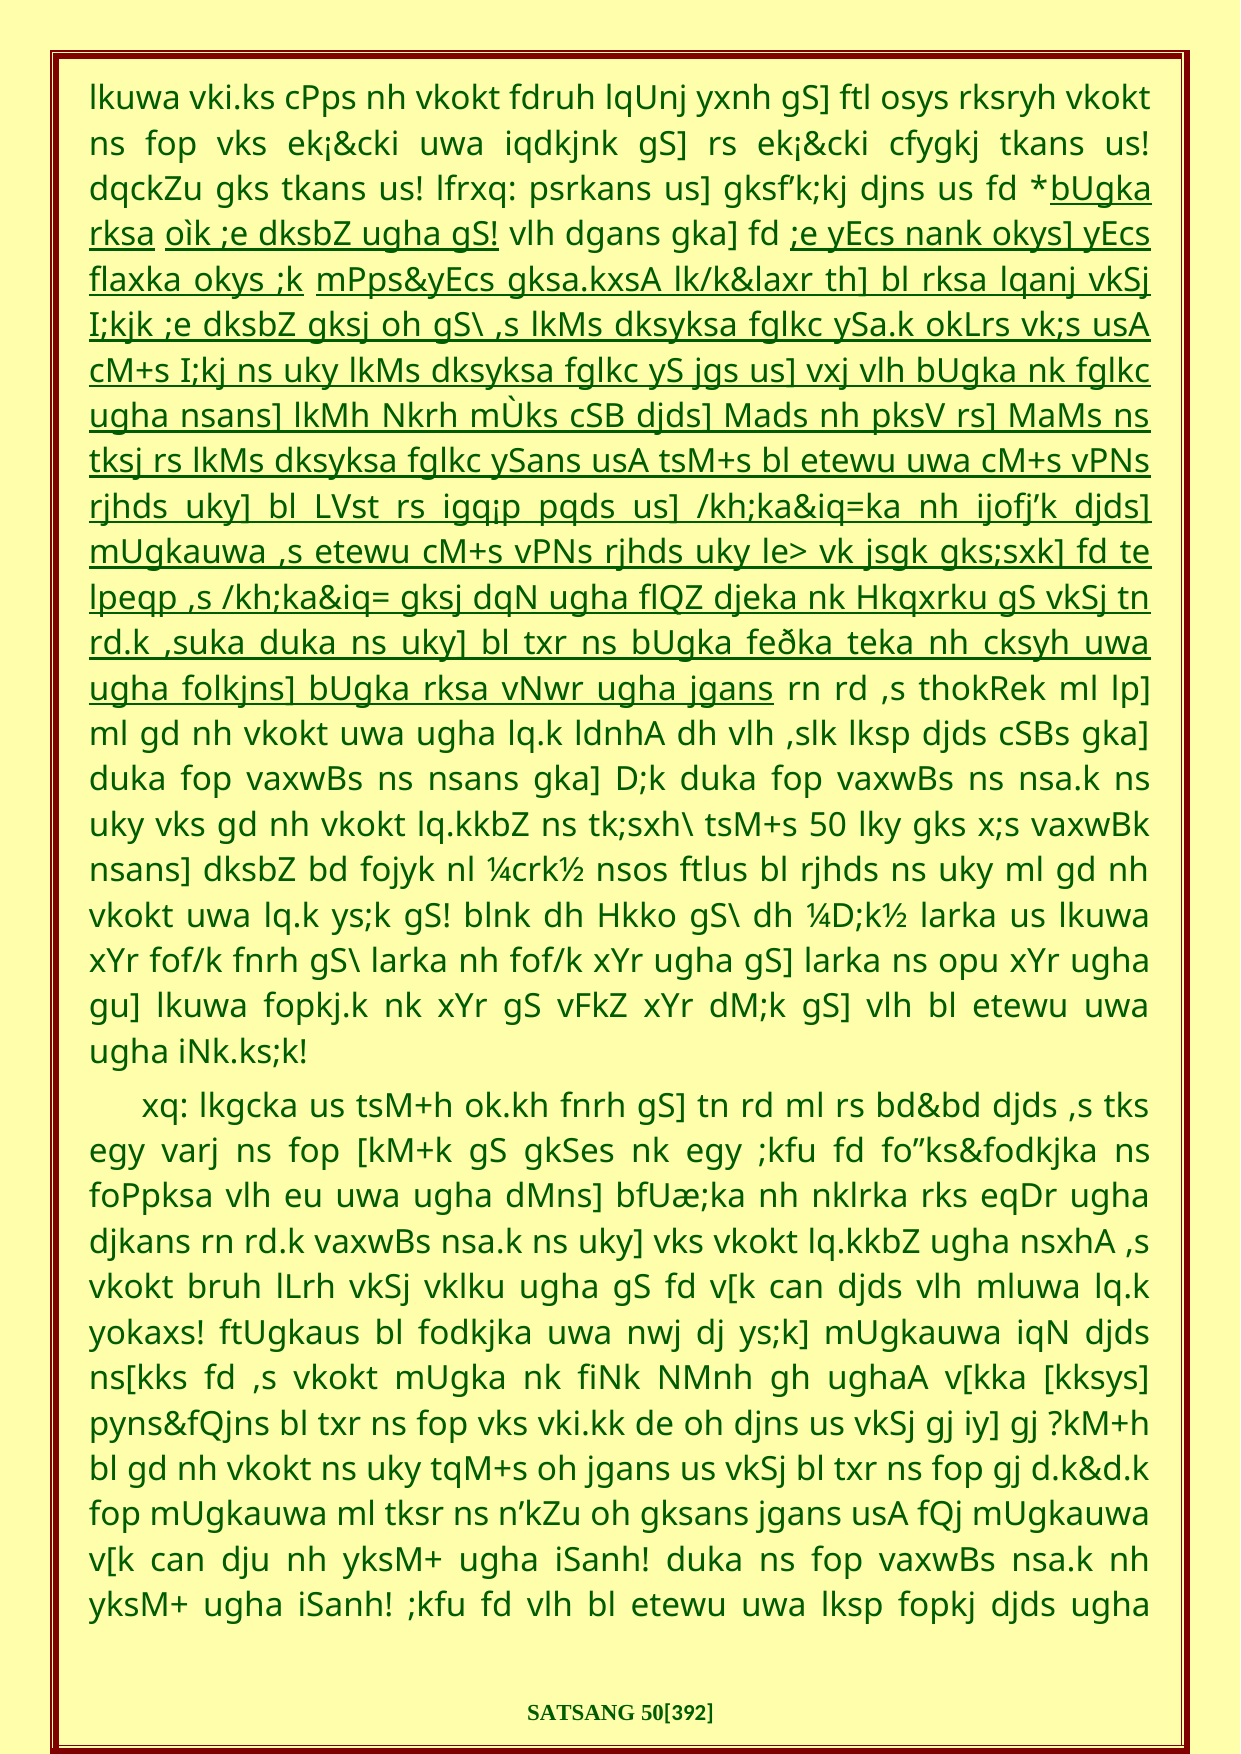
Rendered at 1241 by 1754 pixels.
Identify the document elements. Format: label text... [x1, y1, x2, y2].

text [89, 74, 1152, 521]
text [89, 1081, 1152, 1626]
